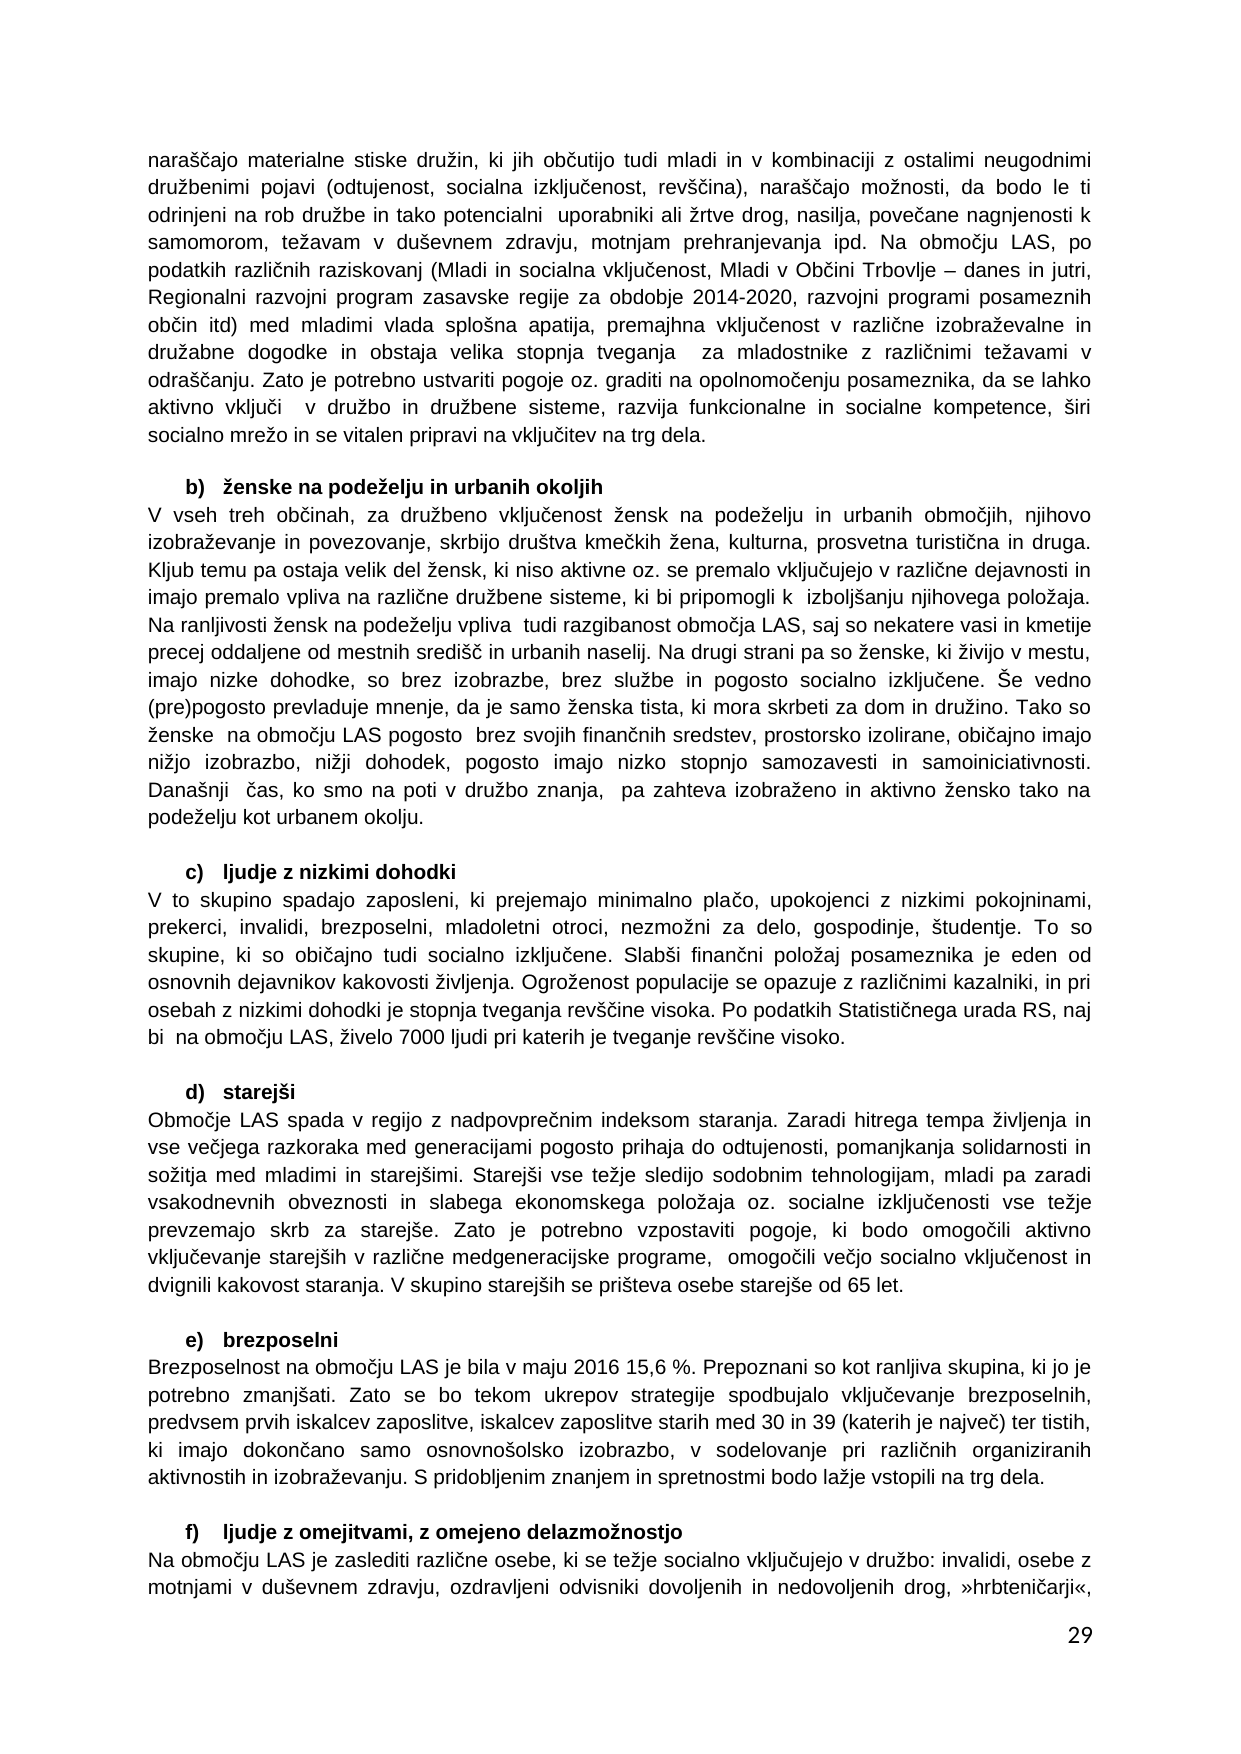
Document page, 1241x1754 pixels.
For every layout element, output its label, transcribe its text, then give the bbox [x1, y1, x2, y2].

list ljudje z nizkimi dohodki [185, 860, 1093, 884]
text V to skupino spadajo zaposleni, ki prejemajo minimalno plačo, upokojenci z nizkimi pokojninami, prekerci, invalidi, brezposelni, mladoletni otroci, nezmožni za delo, gospodinje, študentje. To so skupine, ki so običajno tudi socialno izključene. Slabši finančni položaj posameznika je eden od osnovnih dejavnikov kakovosti življenja. Ogroženost populacije se opazuje z različnimi kazalniki, in pri osebah z nizkimi dohodki je stopnja tveganja revščine visoka. Po podatkih Statističnega urada RS, naj bi na območju LAS, živelo 7000 ljudi pri katerih je tveganje revščine visoko. [148, 887, 1093, 1049]
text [148, 1547, 1093, 1599]
list brezposelni [185, 1327, 1093, 1351]
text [148, 148, 1093, 447]
list starejši [185, 1080, 1093, 1104]
text Brezposelnost na območju LAS je bila v maju 2016 15,6 %. Prepoznani so kot ranljiva skupina, ki jo je potrebno zmanjšati. Zato se bo tekom ukrepov strategije spodbujalo vključevanje brezposelnih, predvsem prvih iskalcev zaposlitve, iskalcev zaposlitve starih med 30 in 39 (katerih je največ) ter tistih, ki imajo dokončano samo osnovnošolsko izobrazbo, v sodelovanje pri različnih organiziranih aktivnostih in izobraževanju. S pridobljenim znanjem in spretnostmi bodo lažje vstopili na trg dela. [148, 1355, 1093, 1489]
text V vseh treh občinah, za družbeno vključenost žensk na podeželju in urbanih območjih, njihovo izobraževanje in povezovanje, skrbijo društva kmečkih žena, kulturna, prosvetna turistična in druga. Kljub temu pa ostaja velik del žensk, ki niso aktivne oz. se premalo vključujejo v različne dejavnosti in imajo premalo vpliva na različne družbene sisteme, ki bi pripomogli k izboljšanju njihovega položaja. Na ranljivosti žensk na podeželju vpliva tudi razgibanost območja LAS, saj so nekatere vasi in kmetije precej oddaljene od mestnih središč in urbanih naselij. Na drugi strani pa so ženske, ki živijo v mestu, imajo nizke dohodke, so brez izobrazbe, brez službe in pogosto socialno izključene. Še vedno (pre)pogosto prevladuje mnenje, da je samo ženska tista, ki mora skrbeti za dom in družino. Tako so ženske na območju LAS pogosto brez svojih finančnih sredstev, prostorsko izolirane, običajno imajo nižjo izobrazbo, nižji dohodek, pogosto imajo nizko stopnjo samozavesti in samoiniciativnosti. Današnji čas, ko smo na poti v družbo znanja, pa zahteva izobraženo in aktivno žensko tako na podeželju kot urbanem okolju. [148, 502, 1093, 829]
list ljudje z omejitvami, z omejeno delazmožnostjo [185, 1520, 1093, 1544]
list ženske na podeželju in urbanih okoljih [185, 475, 1093, 499]
text Območje LAS spada v regijo z nadpovprečnim indeksom staranja. Zaradi hitrega tempa življenja in vse večjega razkoraka med generacijami pogosto prihaja do odtujenosti, pomanjkanja solidarnosti in sožitja med mladimi in starejšimi. Starejši vse težje sledijo sodobnim tehnologijam, mladi pa zaradi vsakodnevnih obveznosti in slabega ekonomskega položaja oz. socialne izključenosti vse težje prevzemajo skrb za starejše. Zato je potrebno vzpostaviti pogoje, ki bodo omogočili aktivno vključevanje starejših v različne medgeneracijske programe, omogočili večjo socialno vključenost in dvignili kakovost staranja. V skupino starejših se prišteva osebe starejše od 65 let. [148, 1107, 1093, 1296]
